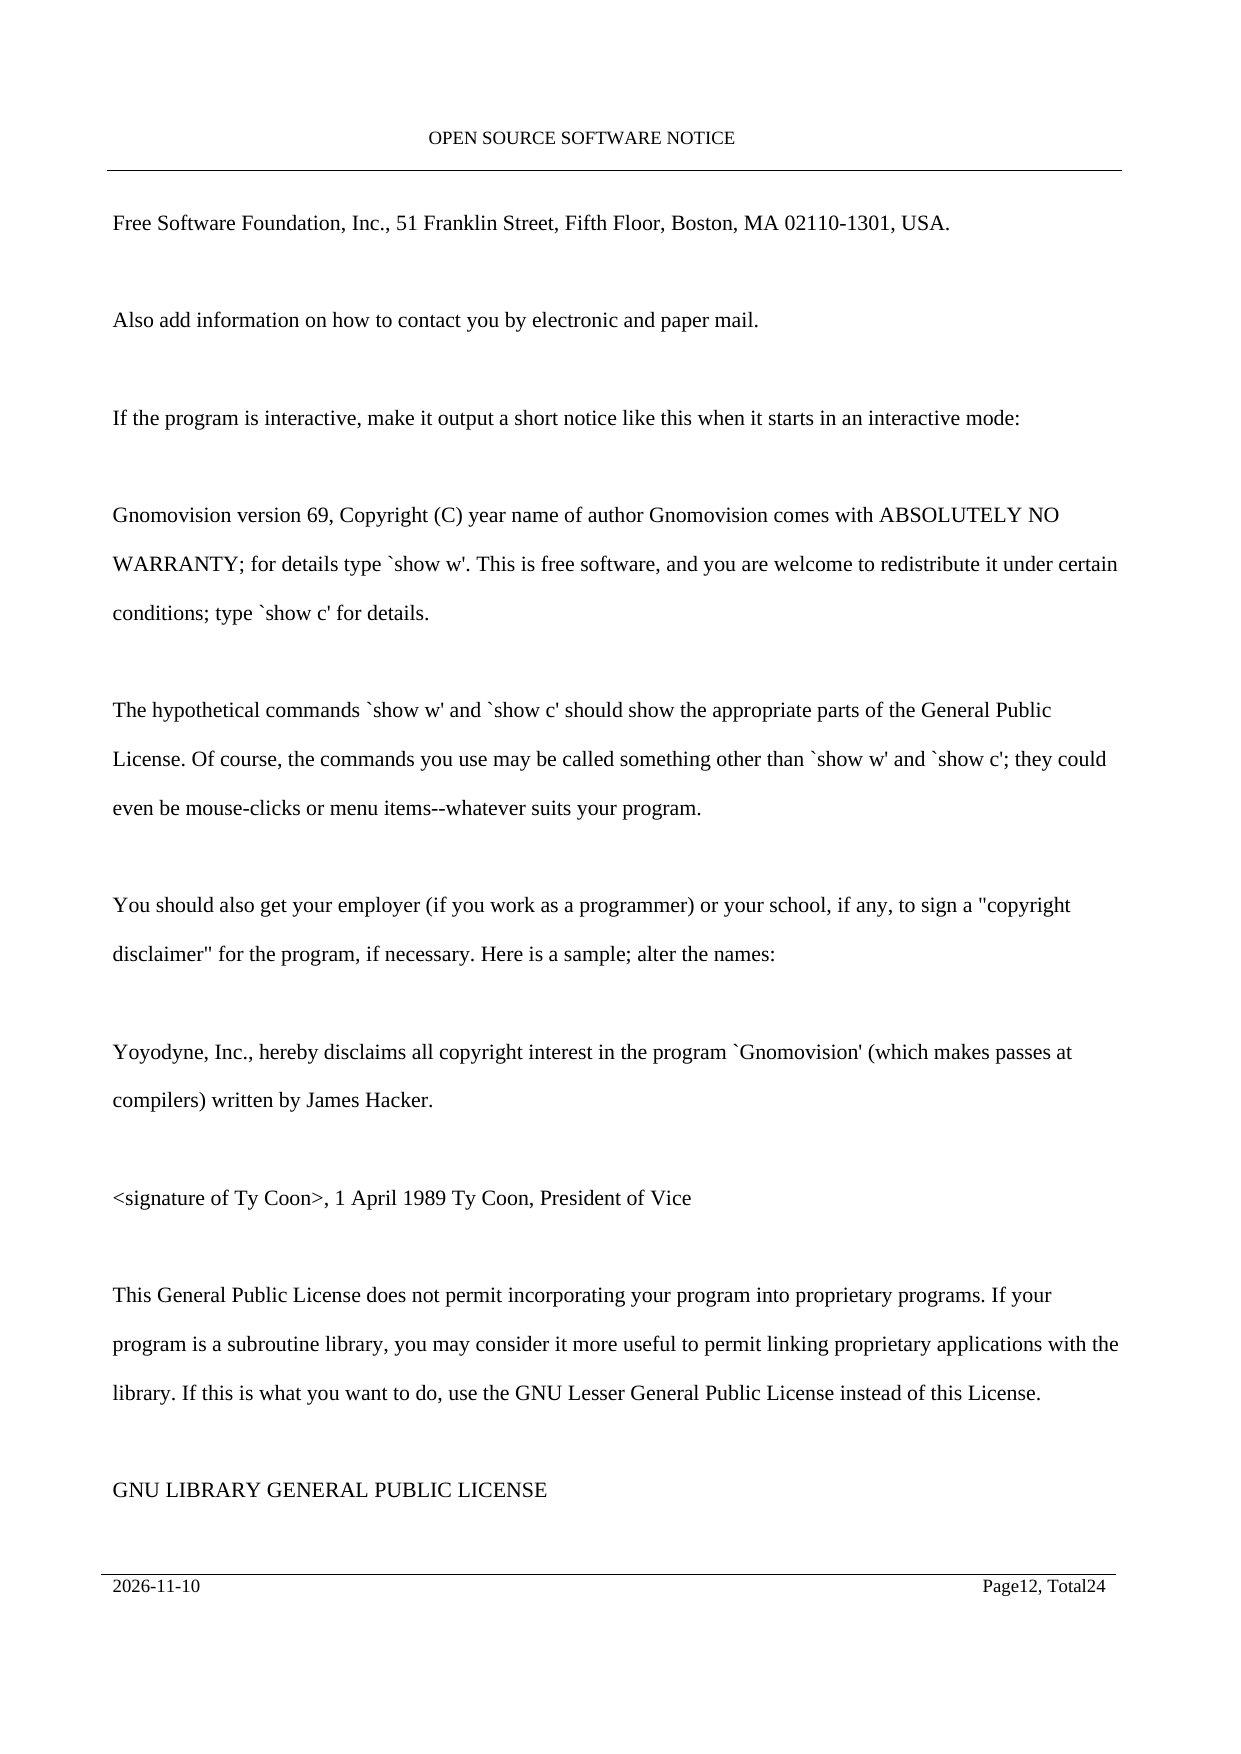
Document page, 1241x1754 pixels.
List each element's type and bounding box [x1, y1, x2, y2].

text [112, 206, 1128, 1506]
